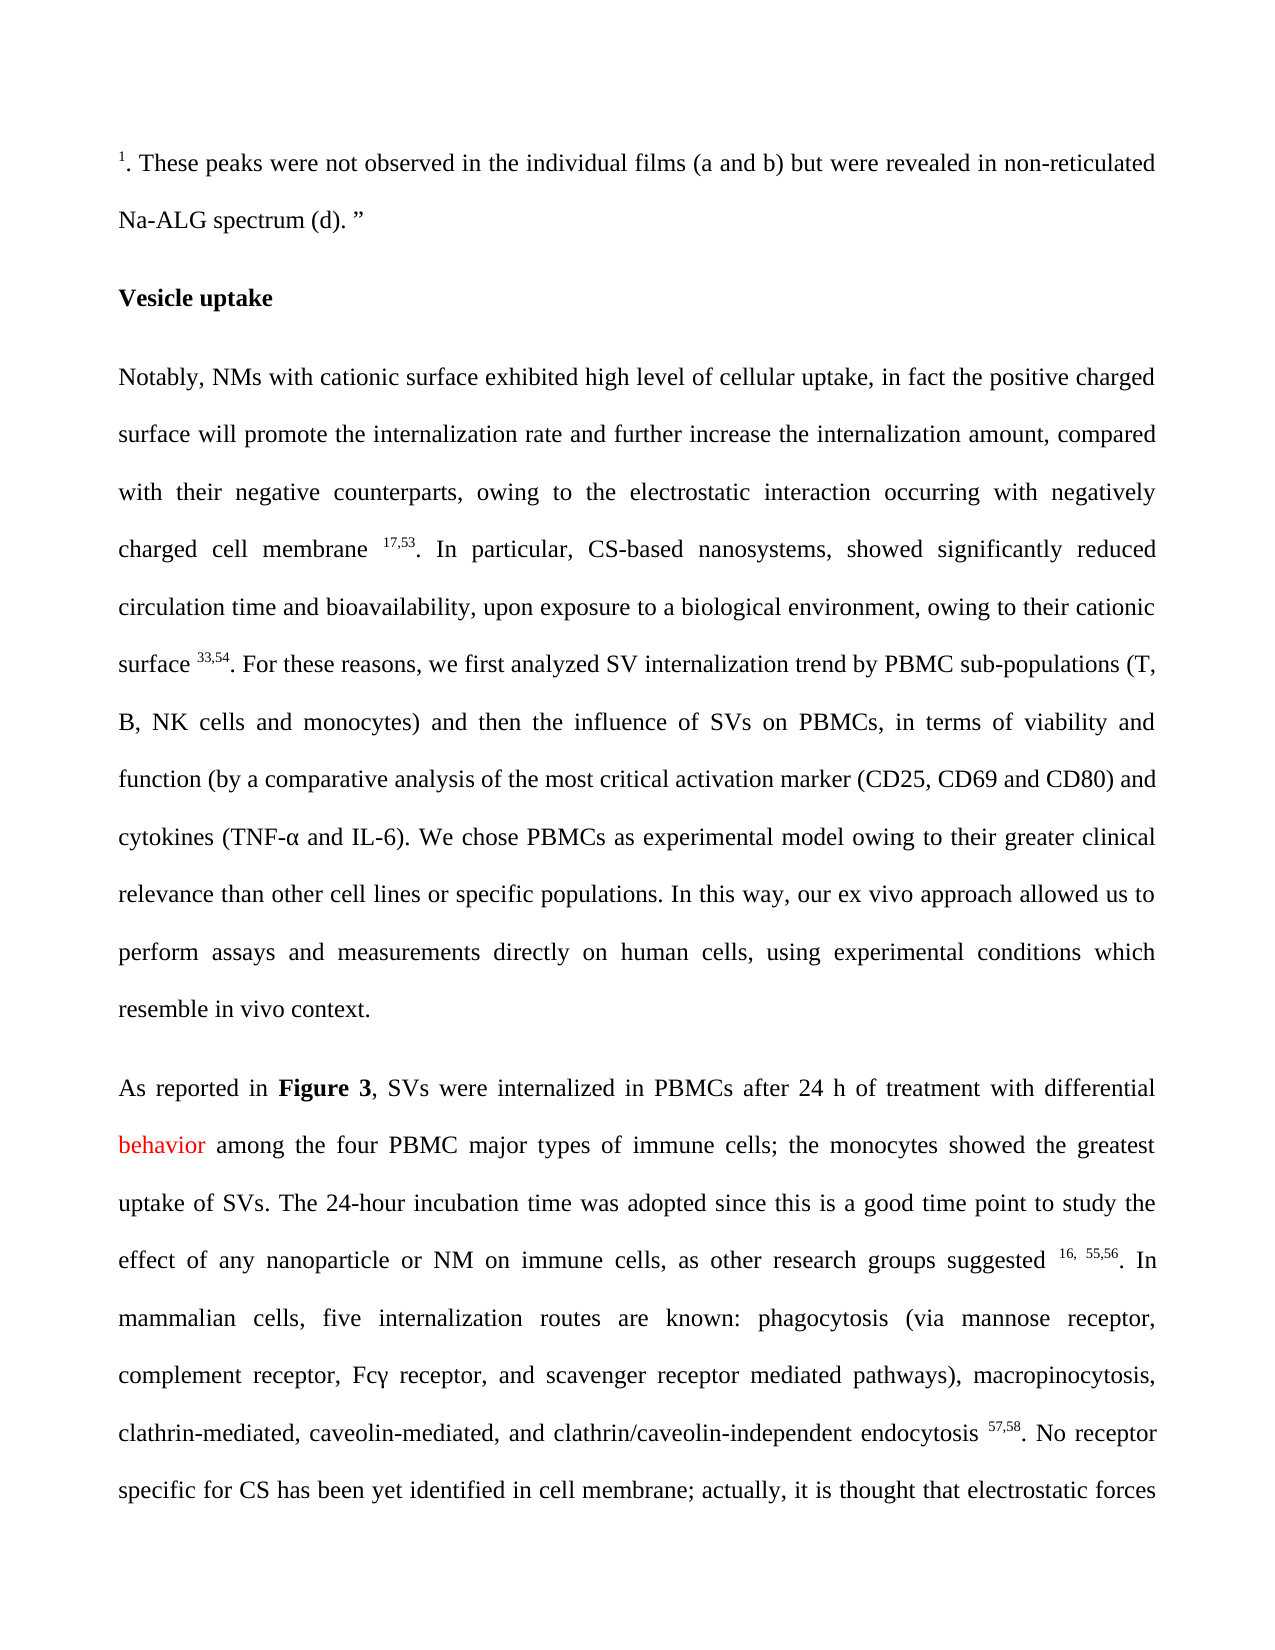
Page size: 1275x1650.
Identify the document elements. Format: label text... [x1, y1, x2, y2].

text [118, 148, 1157, 234]
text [118, 1073, 1157, 1504]
text Vesicle uptake [118, 283, 1157, 312]
text Notably, NMs with cationic surface exhibited high level of cellular uptake, in fact the positive charged surface will promote the internalization rate and further increase the internalization amount, compared with their negative counterparts, owing to the electrostatic interaction occurring with negatively charged cell membrane 17,53. In particular, CS-based nanosystems, showed significantly reduced circulation time and bioavailability, upon exposure to a biological environment, owing to their cationic surface 33,54. For these reasons, we first analyzed SV internalization trend by PBMC sub-populations (T, B, NK cells and monocytes) and then the influence of SVs on PBMCs, in terms of viability and function (by a comparative analysis of the most critical activation marker (CD25, CD69 and CD80) and cytokines (TNF-α and IL-6). We chose PBMCs as experimental model owing to their greater clinical relevance than other cell lines or specific populations. In this way, our ex vivo approach allowed us to perform assays and measurements directly on human cells, using experimental conditions which resemble in vivo context. [118, 362, 1157, 1023]
